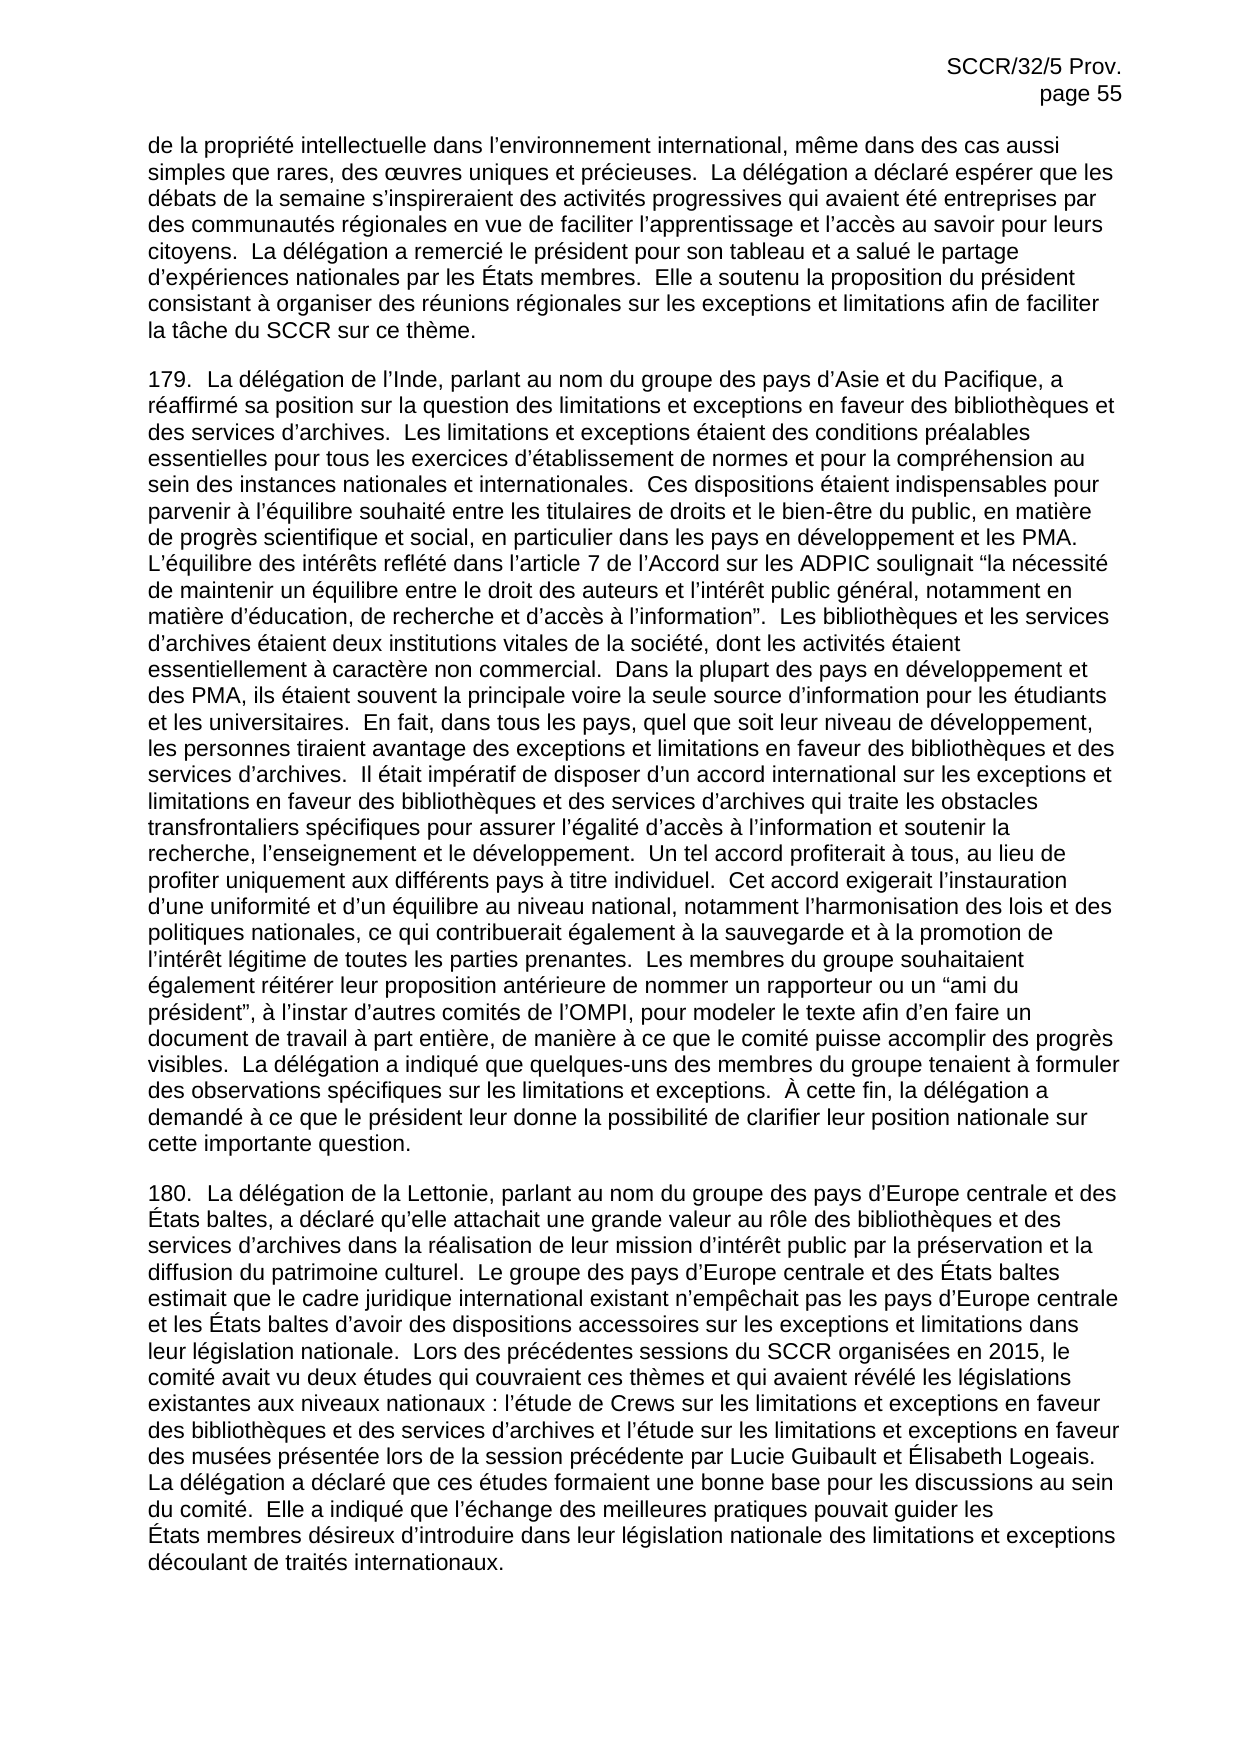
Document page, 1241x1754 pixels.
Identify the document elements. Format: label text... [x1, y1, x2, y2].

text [148, 132, 1122, 343]
text La délégation de l’Inde, parlant au nom du groupe des pays d’Asie et du Pacifique, a réaffirmé sa position sur la question des limitations et exceptions en faveur des bibliothèques et des services d’archives. Les limitations et exceptions étaient des conditions préalables essentielles pour tous les exercices d’établissement de normes et pour la compréhension au sein des instances nationales et internationales. Ces dispositions étaient indispensables pour parvenir à l’équilibre souhaité entre les titulaires de droits et le bien-être du public, en matière de progrès scientifique et social, en particulier dans les pays en développement et les PMA. L’équilibre des intérêts reflété dans l’article 7 de l’Accord sur les ADPIC soulignait “la nécessité de maintenir un équilibre entre le droit des auteurs et l’intérêt public général, notamment en matière d’éducation, de recherche et d’accès à l’information”. Les bibliothèques et les services d’archives étaient deux institutions vitales de la société, dont les activités étaient essentiellement à caractère non commercial. Dans la plupart des pays en développement et des PMA, ils étaient souvent la principale voire la seule source d’information pour les étudiants et les universitaires. En fait, dans tous les pays, quel que soit leur niveau de développement, les personnes tiraient avantage des exceptions et limitations en faveur des bibliothèques et des services d’archives. Il était impératif de disposer d’un accord international sur les exceptions et limitations en faveur des bibliothèques et des services d’archives qui traite les obstacles transfrontaliers spécifiques pour assurer l’égalité d’accès à l’information et soutenir la recherche, l’enseignement et le développement. Un tel accord profiterait à tous, au lieu de profiter uniquement aux différents pays à titre individuel. Cet accord exigerait l’instauration d’une uniformité et d’un équilibre au niveau national, notamment l’harmonisation des lois et des politiques nationales, ce qui contribuerait également à la sauvegarde et à la promotion de l’intérêt légitime de toutes les parties prenantes. Les membres du groupe souhaitaient également réitérer leur proposition antérieure de nommer un rapporteur ou un “ami du président”, à l’instar d’autres comités de l’OMPI, pour modeler le texte afin d’en faire un document de travail à part entière, de manière à ce que le comité puisse accomplir des progrès visibles. La délégation a indiqué que quelques-uns des membres du groupe tenaient à formuler des observations spécifiques sur les limitations et exceptions. À cette fin, la délégation a demandé à ce que le président leur donne la possibilité de clarifier leur position nationale sur cette importante question. [148, 366, 1122, 1157]
text La délégation de la Lettonie, parlant au nom du groupe des pays d’Europe centrale et des États baltes, a déclaré qu’elle attachait une grande valeur au rôle des bibliothèques et des services d’archives dans la réalisation de leur mission d’intérêt public par la préservation et la diffusion du patrimoine culturel. Le groupe des pays d’Europe centrale et des États baltes estimait que le cadre juridique international existant n’empêchait pas les pays d’Europe centrale et les États baltes d’avoir des dispositions accessoires sur les exceptions et limitations dans leur législation nationale. Lors des précédentes sessions du SCCR organisées en 2015, le comité avait vu deux études qui couvraient ces thèmes et qui avaient révélé les législations existantes aux niveaux nationaux : l’étude de Crews sur les limitations et exceptions en faveur des bibliothèques et des services d’archives et l’étude sur les limitations et exceptions en faveur des musées présentée lors de la session précédente par Lucie Guibault et Élisabeth Logeais. La délégation a déclaré que ces études formaient une bonne base pour les discussions au sein du comité. Elle a indiqué que l’échange des meilleures pratiques pouvait guider les États membres désireux d’introduire dans leur législation nationale des limitations et exceptions découlant de traités internationaux. [148, 1179, 1122, 1575]
